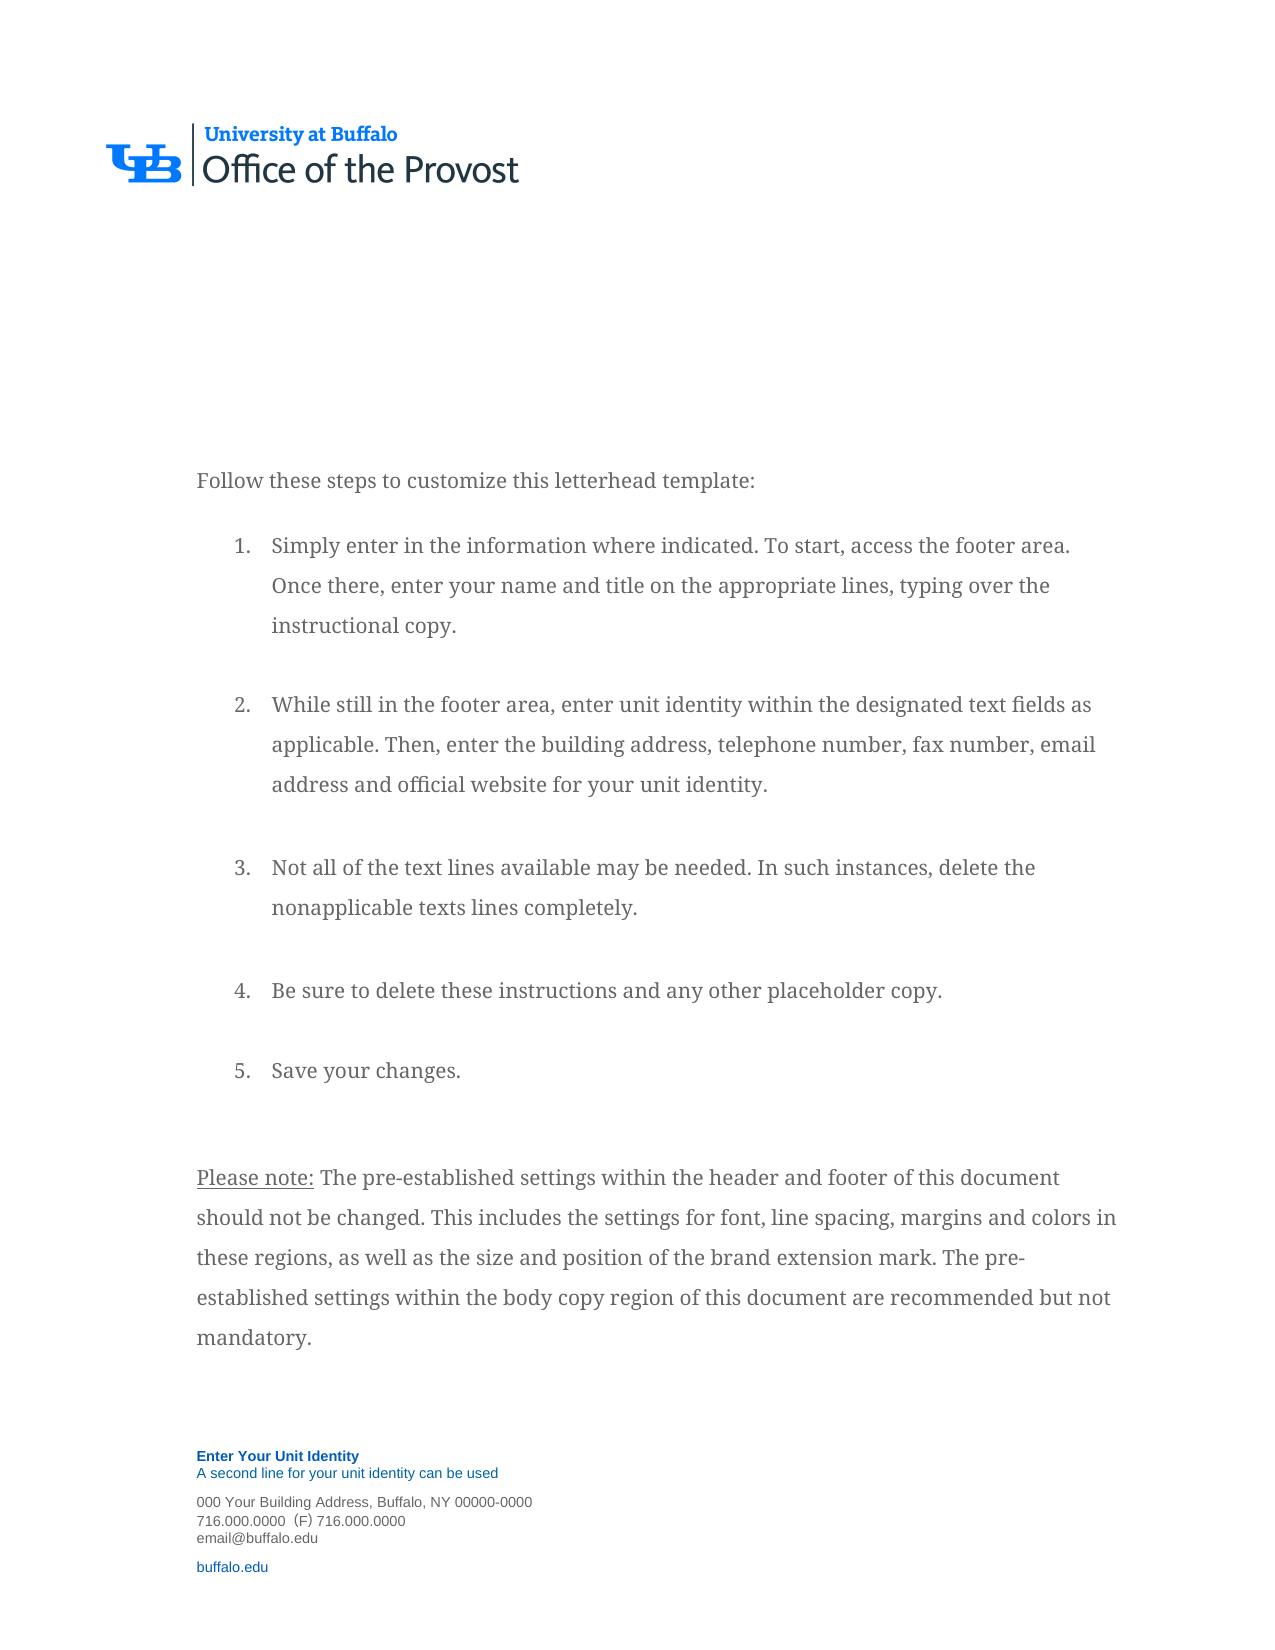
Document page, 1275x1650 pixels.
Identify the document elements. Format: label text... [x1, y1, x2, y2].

list While still in the footer area, enter unit identity within the designated text fields as applicable. Then, enter the building address, telephone number, fax number, email address and official website for your unit identity. [234, 690, 1125, 841]
list Simply enter in the information where indicated. To start, access the footer area. Once there, enter your name and title on the appropriate lines, typing over the instructional copy. [234, 531, 1125, 639]
list Be sure to delete these instructions and any other placeholder copy. [234, 976, 1125, 1005]
text Please note: The pre-established settings within the header and footer of this document should not be changed. This includes the settings for font, line spacing, margins and colors in these regions, as well as the size and position of the brand extension mark. The pre-established settings within the body copy region of this document are recommended but not mandatory. [196, 1163, 1125, 1351]
list Save your changes. [234, 1056, 1125, 1084]
text Follow these steps to customize this letterhead template: [196, 466, 1125, 495]
list Not all of the text lines available may be needed. In such instances, delete the nonapplicable texts lines completely. [234, 853, 1125, 964]
picture [96, 112, 683, 278]
